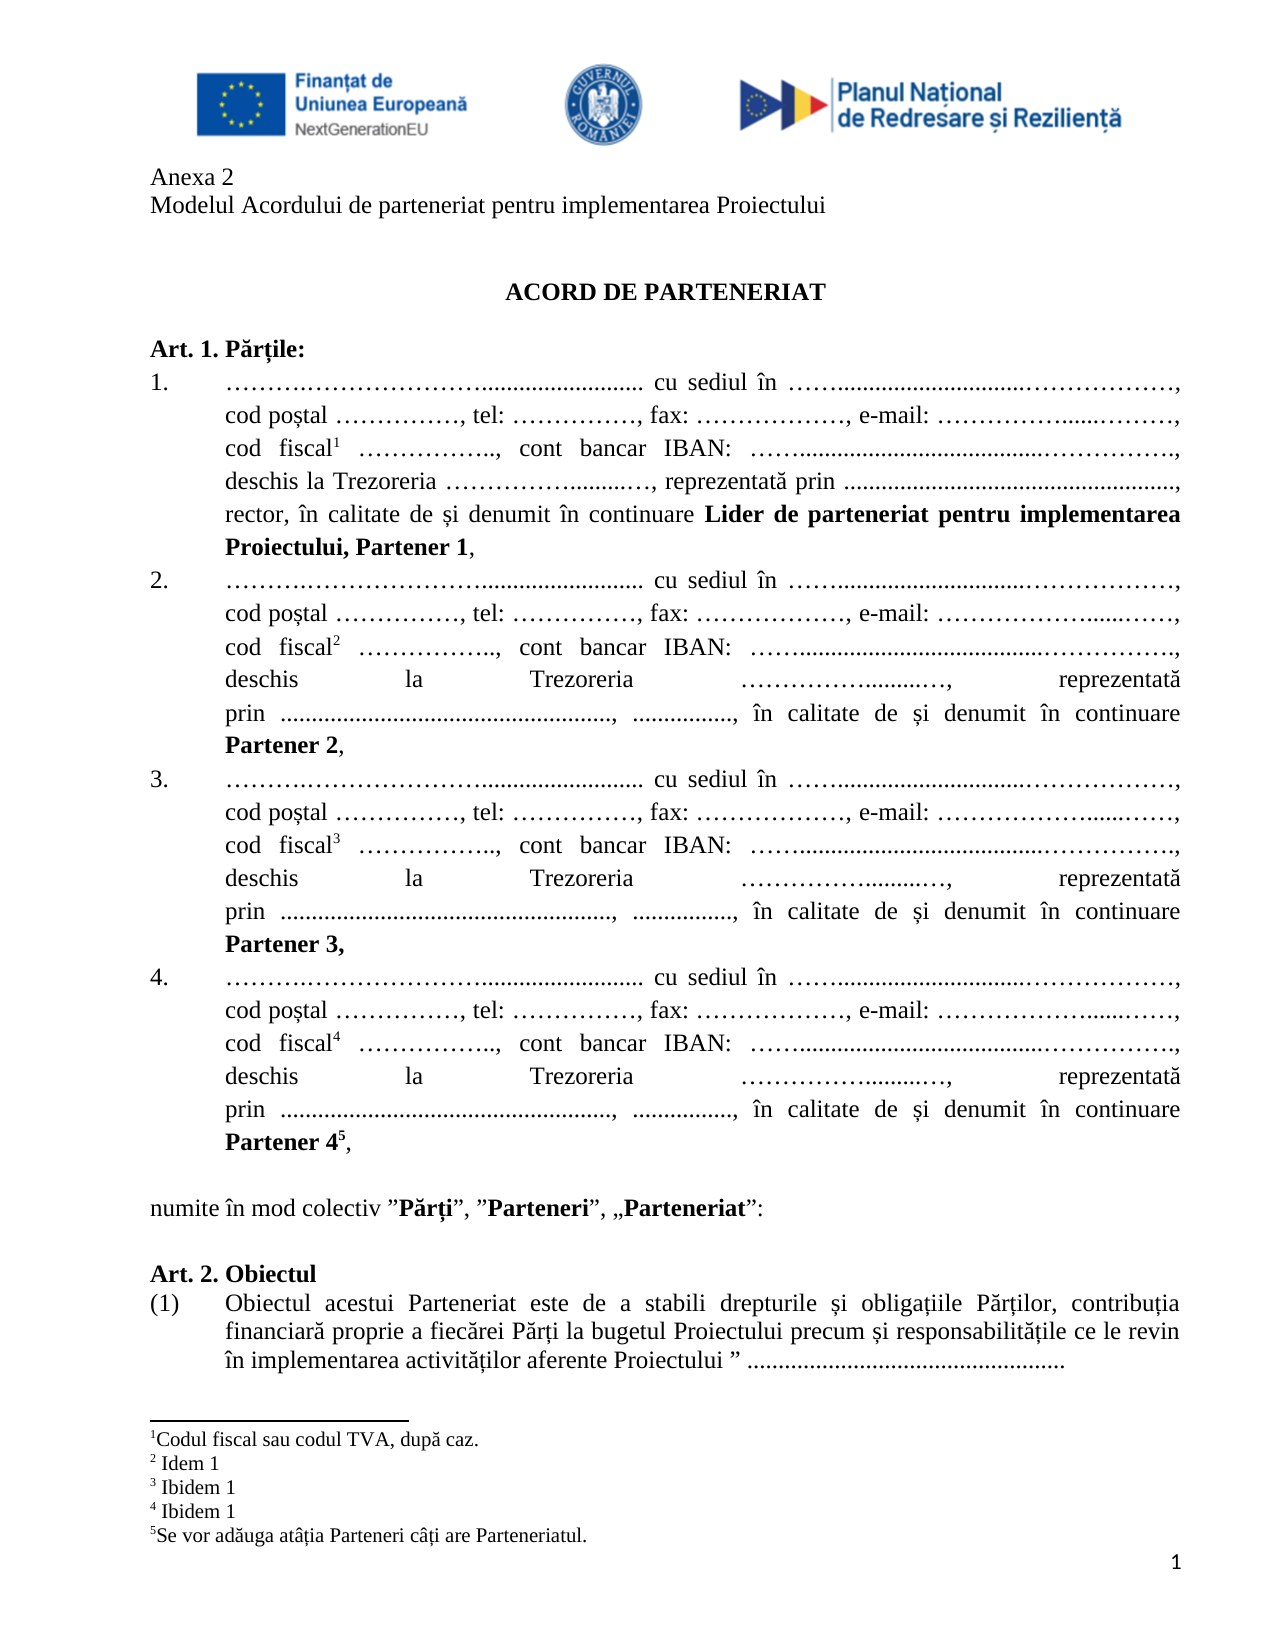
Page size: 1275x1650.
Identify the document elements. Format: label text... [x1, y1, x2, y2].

text Art. 2. Obiectul [150, 1259, 1181, 1288]
text Modelul Acordului de parteneriat pentru implementarea Proiectului [150, 191, 1181, 219]
text ACORD DE PARTENERIAT [150, 277, 1181, 306]
list ……….………………….......................... cu sediul în ……..............................………………, cod poștal ……………, tel: ……………, fax: ………………, e-mail: ………………......……, cod fiscal …………….., cont bancar IBAN: …….......................................……………., deschis la Trezoreria …………….........…, reprezentată prin ....................................................., ................, în calitate de și denumit în continuare Partener 2, [150, 566, 1181, 759]
picture [150, 46, 1125, 162]
text numite în mod colectiv ”Părți”, ”Parteneri”, „Parteneriat”: [150, 1193, 1181, 1222]
list Obiectul acestui Parteneriat este de a stabili drepturile și obligațiile Părților, contribuția financiară proprie a fiecărei Părți la bugetul Proiectului precum și responsabilitățile ce le revin în implementarea activităților aferente Proiectului ” ................................................... [150, 1288, 1181, 1374]
list ……….………………….......................... cu sediul în ……..............................………………, cod poștal ……………, tel: ……………, fax: ………………, e-mail: ……………......………, cod fiscal …………….., cont bancar IBAN: …….......................................……………., deschis la Trezoreria …………….........…, reprezentată prin ....................................................., rector, în calitate de și denumit în continuare Lider de parteneriat pentru implementarea Proiectului, Partener 1, [150, 367, 1181, 561]
text Anexa 2 [150, 162, 1181, 191]
text Art. 1. Părțile: [150, 334, 1181, 363]
list ……….………………….......................... cu sediul în ……..............................………………, cod poștal ……………, tel: ……………, fax: ………………, e-mail: ………………......……, cod fiscal …………….., cont bancar IBAN: …….......................................……………., deschis la Trezoreria …………….........…, reprezentată prin ....................................................., ................, în calitate de și denumit în continuare Partener 4, [150, 962, 1181, 1156]
list ……….………………….......................... cu sediul în ……..............................………………, cod poștal ……………, tel: ……………, fax: ………………, e-mail: ………………......……, cod fiscal …………….., cont bancar IBAN: …….......................................……………., deschis la Trezoreria …………….........…, reprezentată prin ....................................................., ................, în calitate de și denumit în continuare Partener 3, [150, 764, 1181, 957]
